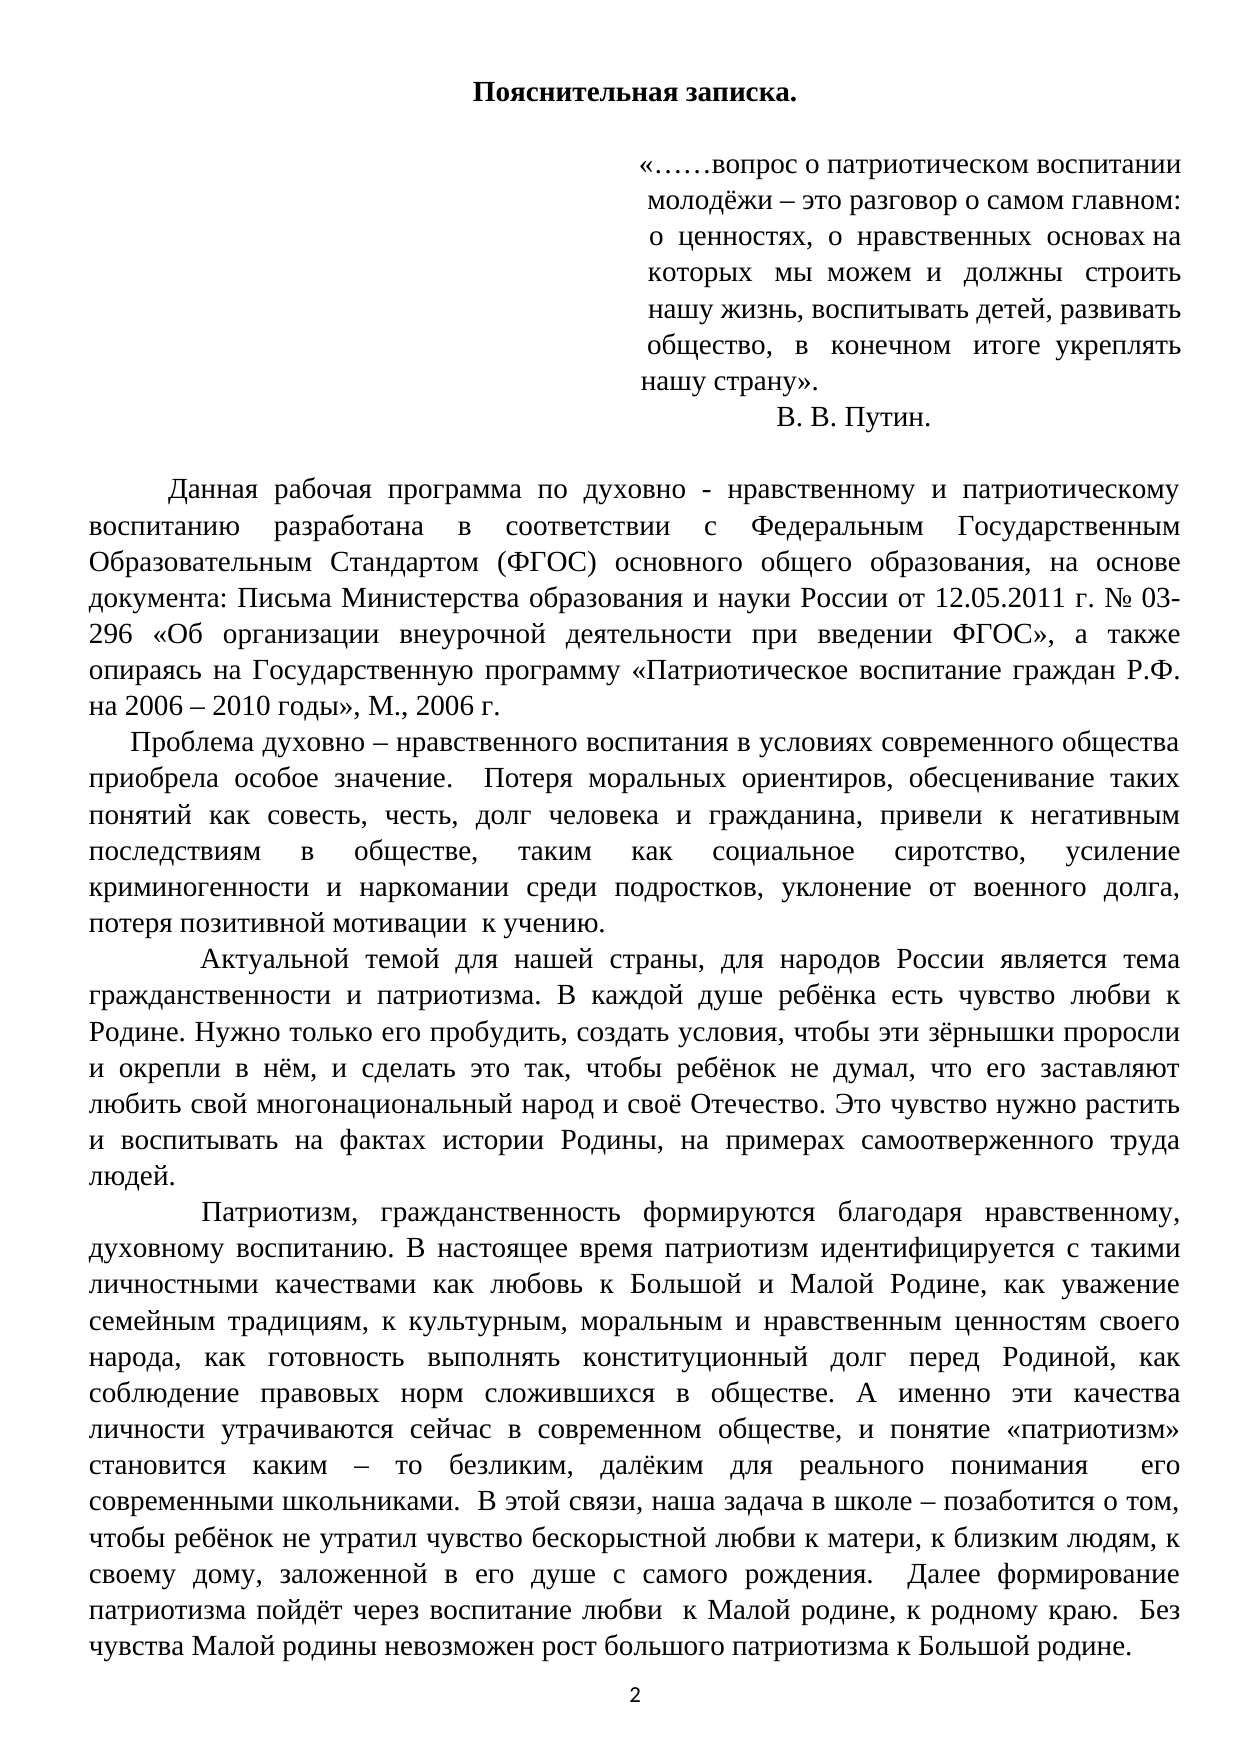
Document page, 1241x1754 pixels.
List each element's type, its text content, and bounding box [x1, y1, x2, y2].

text «……вопрос о патриотическом воспитании [89, 146, 1181, 180]
text нашу страну». [89, 363, 1181, 397]
text о ценностях, о нравственных основах на [89, 218, 1181, 252]
text которых мы можем и должны строить [89, 254, 1181, 288]
text Пояснительная записка. [89, 74, 1181, 107]
text В. В. Путин. [89, 399, 1181, 433]
text нашу жизнь, воспитывать детей, развивать [89, 291, 1181, 324]
text молодёжи – это разговор о самом главном: [89, 182, 1181, 216]
text Патриотизм, гражданственность формируются благодаря нравственному, духовному воспитанию. В настоящее время патриотизм идентифицируется с такими личностными качествами как любовь к Большой и Малой Родине, как уважение семейным традициям, к культурным, моральным и нравственным ценностям своего народа, как готовность выполнять конституционный долг перед Родиной, как соблюдение правовых норм сложившихся в обществе. А именно эти качества личности утрачиваются сейчас в современном обществе, и понятие «патриотизм» становится каким – то безликим, далёким для реального понимания его современными школьниками. В этой связи, наша задача в школе – позаботится о том, чтобы ребёнок не утратил чувство бескорыстной любви к матери, к близким людям, к своему дому, заложенной в его душе с самого рождения. Далее формирование патриотизма пойдёт через воспитание любви к Малой родине, к родному краю. Без чувства Малой родины невозможен рост большого патриотизма к Большой родине. [89, 1194, 1181, 1662]
text Данная рабочая программа по духовно - нравственному и патриотическому воспитанию разработана в соответствии с Федеральным Государственным Образовательным Стандартом (ФГОС) основного общего образования, на основе документа: Письма Министерства образования и науки России от 12.05.2011 г. № 03-296 «Об организации внеурочной деятельности при введении ФГОС», а также опираясь на Государственную программу «Патриотическое воспитание граждан Р.Ф. на 2006 – 2010 годы», М., 2006 г. [89, 471, 1181, 722]
text общество, в конечном итоге укреплять [89, 327, 1181, 360]
text Актуальной темой для нашей страны, для народов России является тема гражданственности и патриотизма. В каждой душе ребёнка есть чувство любви к Родине. Нужно только его пробудить, создать условия, чтобы эти зёрнышки проросли и окрепли в нём, и сделать это так, чтобы ребёнок не думал, что его заставляют любить свой многонациональный народ и своё Отечество. Это чувство нужно растить и воспитывать на фактах истории Родины, на примерах самоотверженного труда людей. [89, 941, 1181, 1192]
text Проблема духовно – нравственного воспитания в условиях современного общества приобрела особое значение. Потеря моральных ориентиров, обесценивание таких понятий как совесть, честь, долг человека и гражданина, привели к негативным последствиям в обществе, таким как социальное сиротство, усиление криминогенности и наркомании среди подростков, уклонение от военного долга, потеря позитивной мотивации к учению. [89, 724, 1181, 939]
